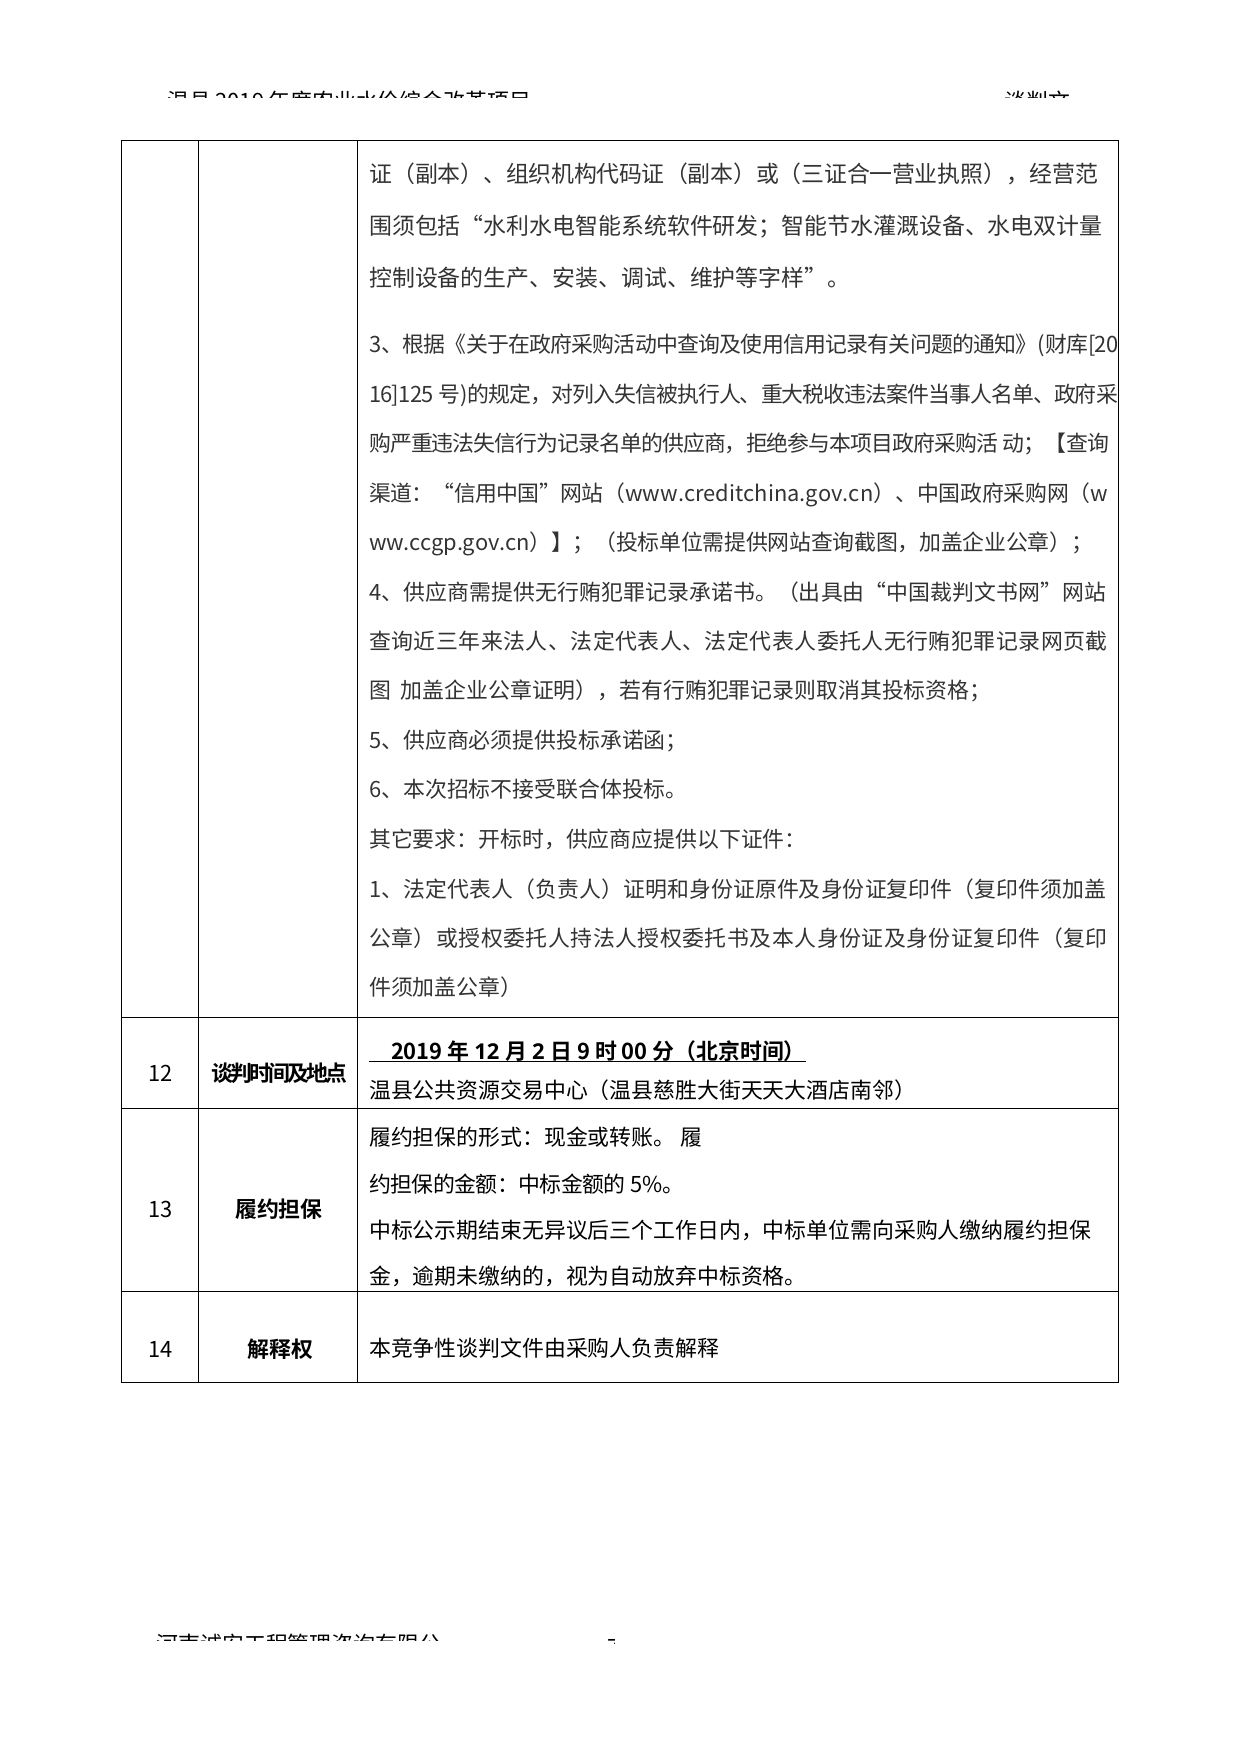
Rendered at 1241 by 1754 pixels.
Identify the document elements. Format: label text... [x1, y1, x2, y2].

table_cell 履约担保 [199, 1109, 357, 1291]
table_header 证（副本）、组织机构代码证（副本）或（三证合一营业执照），经营范围须包括“水利水电智能系统软件研发；智能节水灌溉设备、水电双计量控制设备的生产、安装、调试、维护等字样”。 3、根据《关于在政府采购活动中查询及使用信用记录有关问题的通知》(财库[2016]125 号)的规定，对列入失信被执行人、重大税收违法案件当事人名单、政府采购严重违法失信行为记录名单的供应商，拒绝参与本项目政府采购活 动；【查询渠道：“信用中国”网站（www.creditchina.gov.cn）、中国政府采购网（www.ccgp.gov.cn）】；（投标单位需提供网站查询截图，加盖企业公章）； 4、供应商需提供无行贿犯罪记录承诺书。（出具由“中国裁判文书网”网站查询近三年来法人、法定代表人、法定代表人委托人无行贿犯罪记录网页截图 加盖企业公章证明），若有行贿犯罪记录则取消其投标资格； 5、供应商必须提供投标承诺函； 6、本次招标不接受联合体投标。 其它要求：开标时，供应商应提供以下证件： 1、法定代表人（负责人）证明和身份证原件及身份证复印件（复印件须加盖公章）或授权委托人持法人授权委托书及本人身份证及身份证复印件（复印件须加盖公章） [358, 141, 1118, 1017]
table_header [122, 141, 198, 1017]
table_cell 解释权 [199, 1292, 357, 1382]
table_cell 14 [122, 1292, 198, 1382]
table_cell 本竞争性谈判文件由采购人负责解释 [358, 1292, 1118, 1382]
table_cell 履约担保的形式：现金或转账。 履约担保的金额：中标金额的 5%。 中标公示期结束无异议后三个工作日内，中标单位需向采购人缴纳履约担保 金，逾期未缴纳的，视为自动放弃中标资格。 [358, 1109, 1118, 1291]
table_cell 谈判时间及地点 [199, 1018, 357, 1108]
table_cell 13 [122, 1109, 198, 1291]
table_cell 2019 年 12 月 2 日 9 时 00 分（北京时间） 温县公共资源交易中心（温县慈胜大街天天大酒店南邻） [358, 1018, 1118, 1108]
table_cell 12 [122, 1018, 198, 1108]
table_header [199, 141, 357, 1017]
